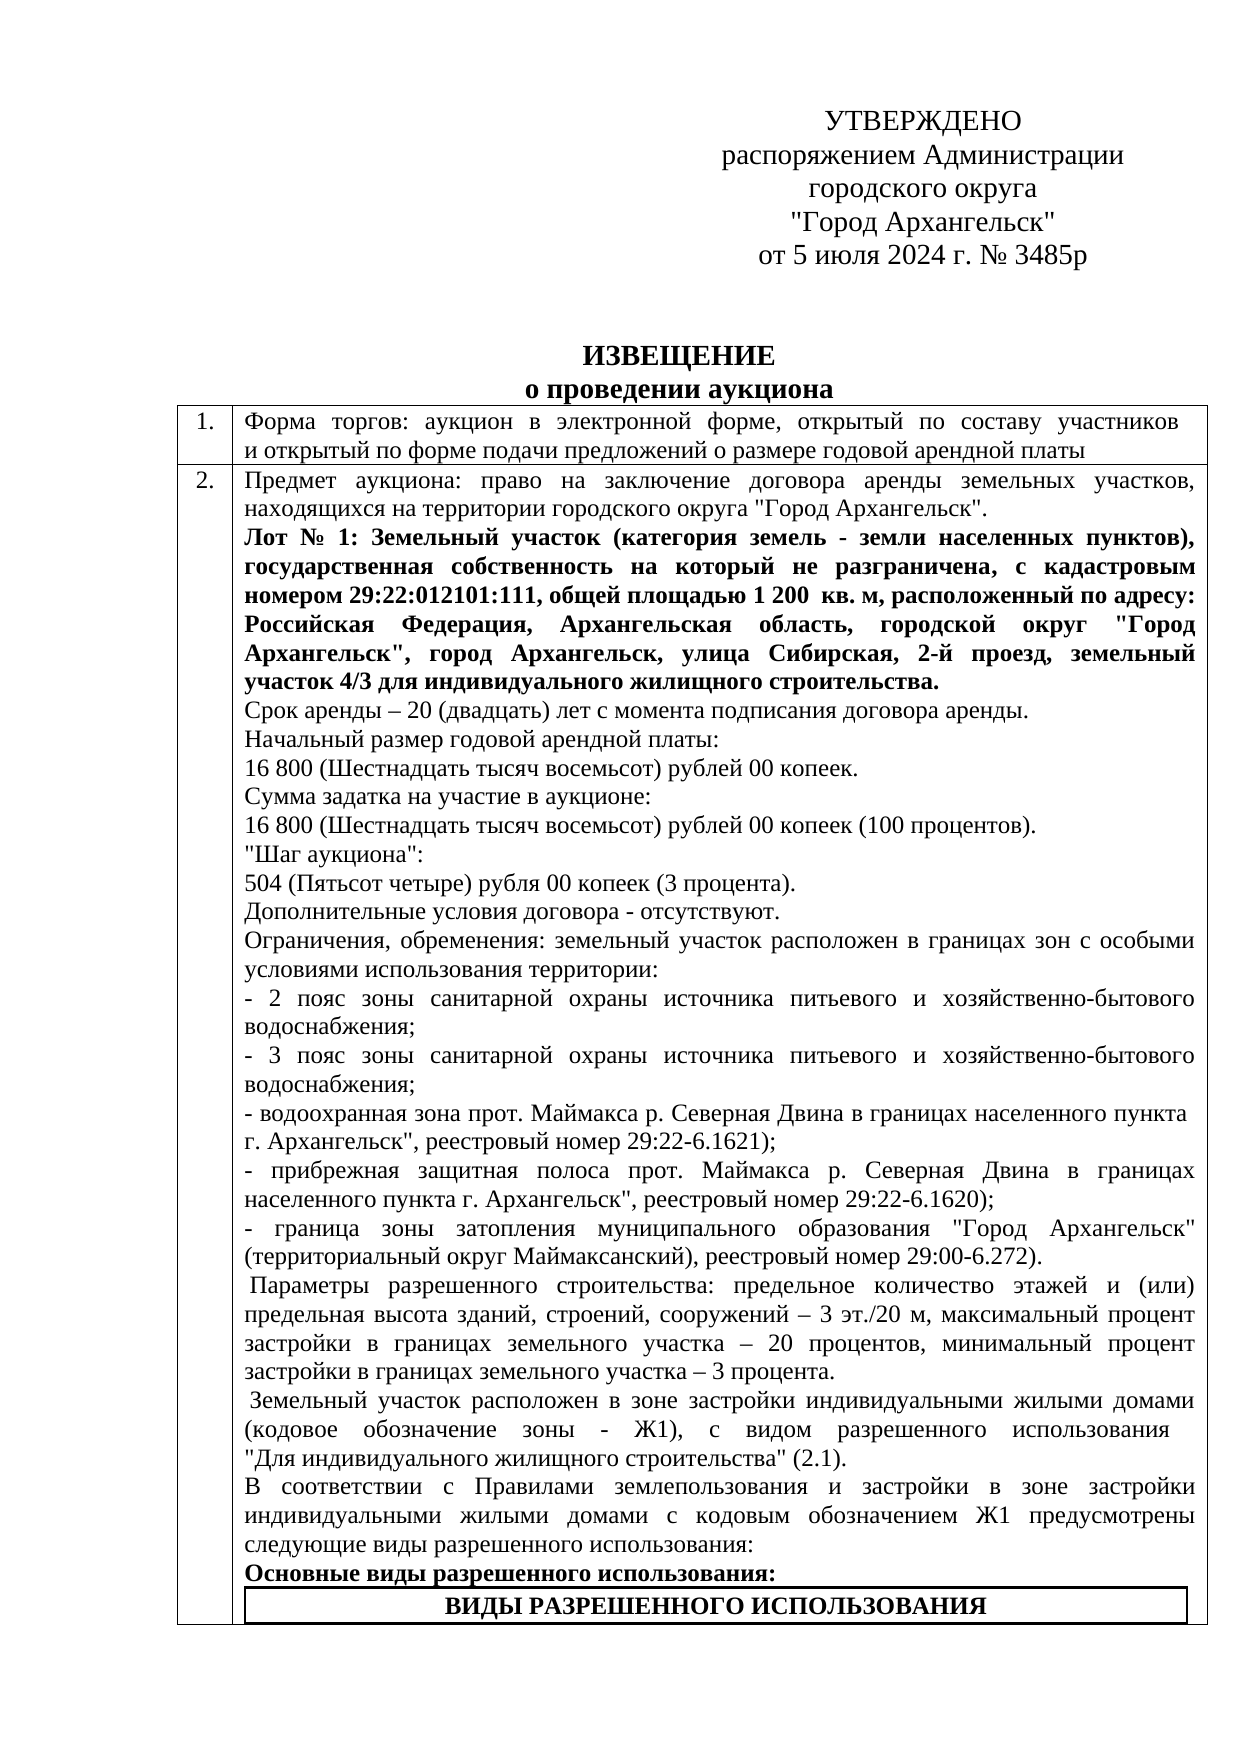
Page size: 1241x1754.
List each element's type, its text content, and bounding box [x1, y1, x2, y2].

text УТВЕРЖДЕНО [664, 103, 1181, 137]
table_header 1. [178, 406, 232, 464]
text от 5 июля 2024 г. № 3485р [664, 237, 1181, 271]
text городского округа [664, 170, 1181, 204]
text о проведении аукциона [177, 372, 1181, 405]
text распоряжением Администрации [664, 137, 1181, 170]
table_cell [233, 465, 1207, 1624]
text "Город Архангельск" [664, 204, 1181, 237]
text ИЗВЕЩЕНИЕ [177, 338, 1181, 372]
table_header Форма торгов: аукцион в электронной форме, открытый по составу участников и открытый по форме подачи предложений о размере годовой арендной платы [233, 406, 1207, 464]
table_cell 2. [178, 465, 232, 1624]
